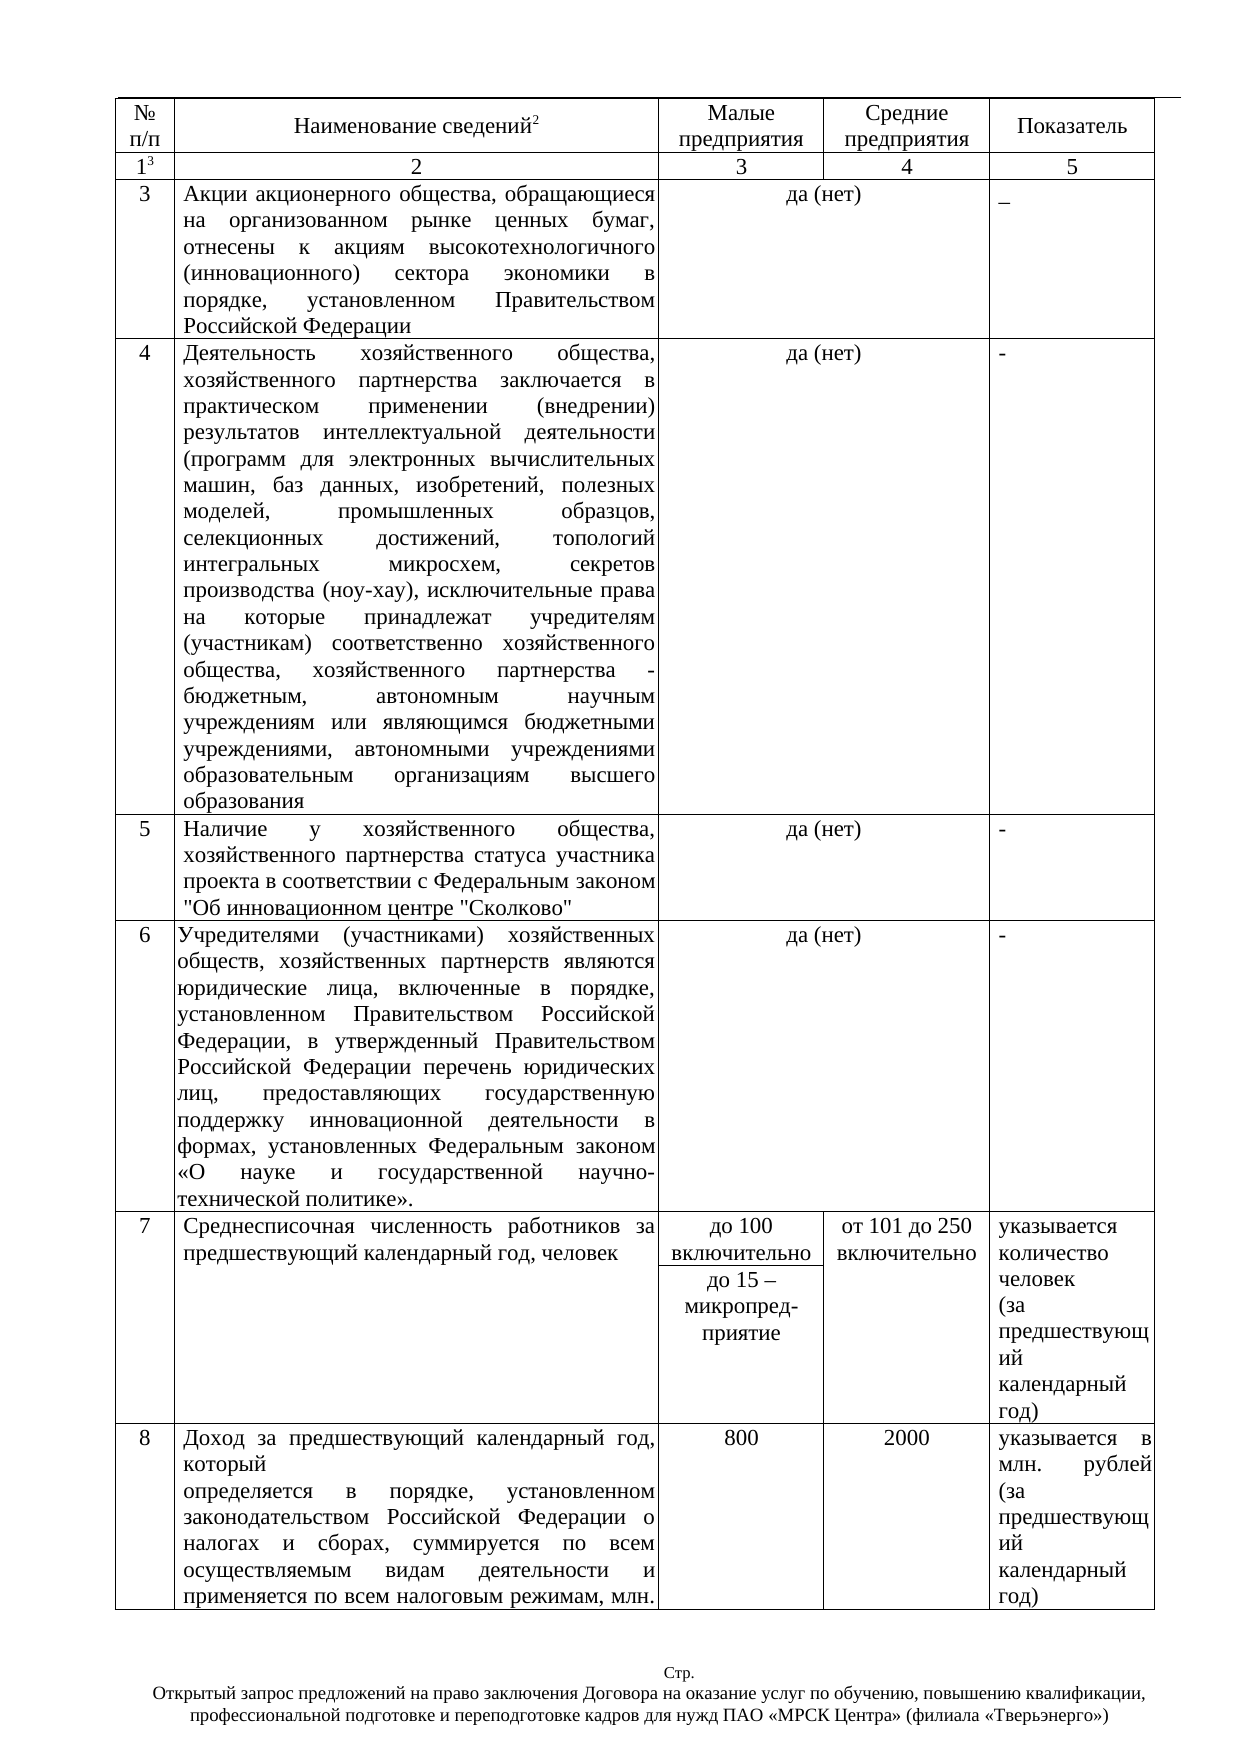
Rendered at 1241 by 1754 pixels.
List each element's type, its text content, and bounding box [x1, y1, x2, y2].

table_cell _ [990, 180, 1154, 338]
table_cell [175, 1424, 658, 1608]
table_cell 13 [116, 153, 174, 179]
table_cell 4 [824, 153, 989, 179]
table_cell 3 [116, 180, 174, 338]
table_cell да (нет) [659, 339, 989, 814]
table_cell - [990, 339, 1154, 814]
table_cell да (нет) [659, 815, 989, 920]
table_cell от 101 до 250 включительно [824, 1212, 989, 1423]
table_cell 2 [175, 153, 658, 179]
table_cell 5 [990, 153, 1154, 179]
table_header Наименование сведений2 [175, 99, 658, 152]
table_cell Среднесписочная численность работников за предшествующий календарный год, человек [175, 1212, 658, 1423]
table_header Средние предприятия [824, 99, 989, 152]
table_cell - [990, 921, 1154, 1211]
table_header № п/п [116, 99, 174, 152]
table_cell 6 [116, 921, 174, 1211]
table_cell 7 [116, 1212, 174, 1423]
table_cell Акции акционерного общества, обращающиеся на организованном рынке ценных бумаг, отнесены к акциям высокотехнологичного (инновационного) сектора экономики в порядке, установленном Правительством Российской Федерации [175, 180, 658, 338]
table_cell Учредителями (участниками) хозяйственных обществ, хозяйственных партнерств являются юридические лица, включенные в порядке, установленном Правительством Российской Федерации, в утвержденный Правительством Российской Федерации перечень юридических лиц, предоставляющих государственную поддержку инновационной деятельности в формах, установленных Федеральным законом «О науке и государственной научно-технической политике». [175, 921, 658, 1211]
table_header Показатель [990, 99, 1154, 152]
table_header Малые предприятия [659, 99, 823, 152]
table_cell до 15 – микропредприятие [659, 1266, 823, 1423]
table_cell 2000 [824, 1424, 989, 1608]
table_cell 5 [116, 815, 174, 920]
table_cell 800 [659, 1424, 823, 1608]
table_cell до 100 включительно [659, 1212, 823, 1265]
table_cell 3 [659, 153, 823, 179]
table_cell - [990, 815, 1154, 920]
table_cell 4 [116, 339, 174, 814]
table_cell да (нет) [659, 921, 989, 1211]
table_cell Наличие у хозяйственного общества, хозяйственного партнерства статуса участника проекта в соответствии с Федеральным законом "Об инновационном центре "Сколково" [175, 815, 658, 920]
table_cell да (нет) [659, 180, 989, 338]
table_cell 8 [116, 1424, 174, 1608]
table_cell указывается в млн. рублей (за предшествующий календарный год) [990, 1424, 1154, 1608]
table_cell Деятельность хозяйственного общества, хозяйственного партнерства заключается в практическом применении (внедрении) результатов интеллектуальной деятельности (программ для электронных вычислительных машин, баз данных, изобретений, полезных моделей, промышленных образцов, селекционных достижений, топологий интегральных микросхем, секретов производства (ноу-хау), исключительные права на которые принадлежат учредителям (участникам) соответственно хозяйственного общества, хозяйственного партнерства - бюджетным, автономным научным учреждениям или являющимся бюджетными учреждениями, автономными учреждениями образовательным организациям высшего образования [175, 339, 658, 814]
table_cell указывается количество человек (за предшествующий календарный год) [990, 1212, 1154, 1423]
